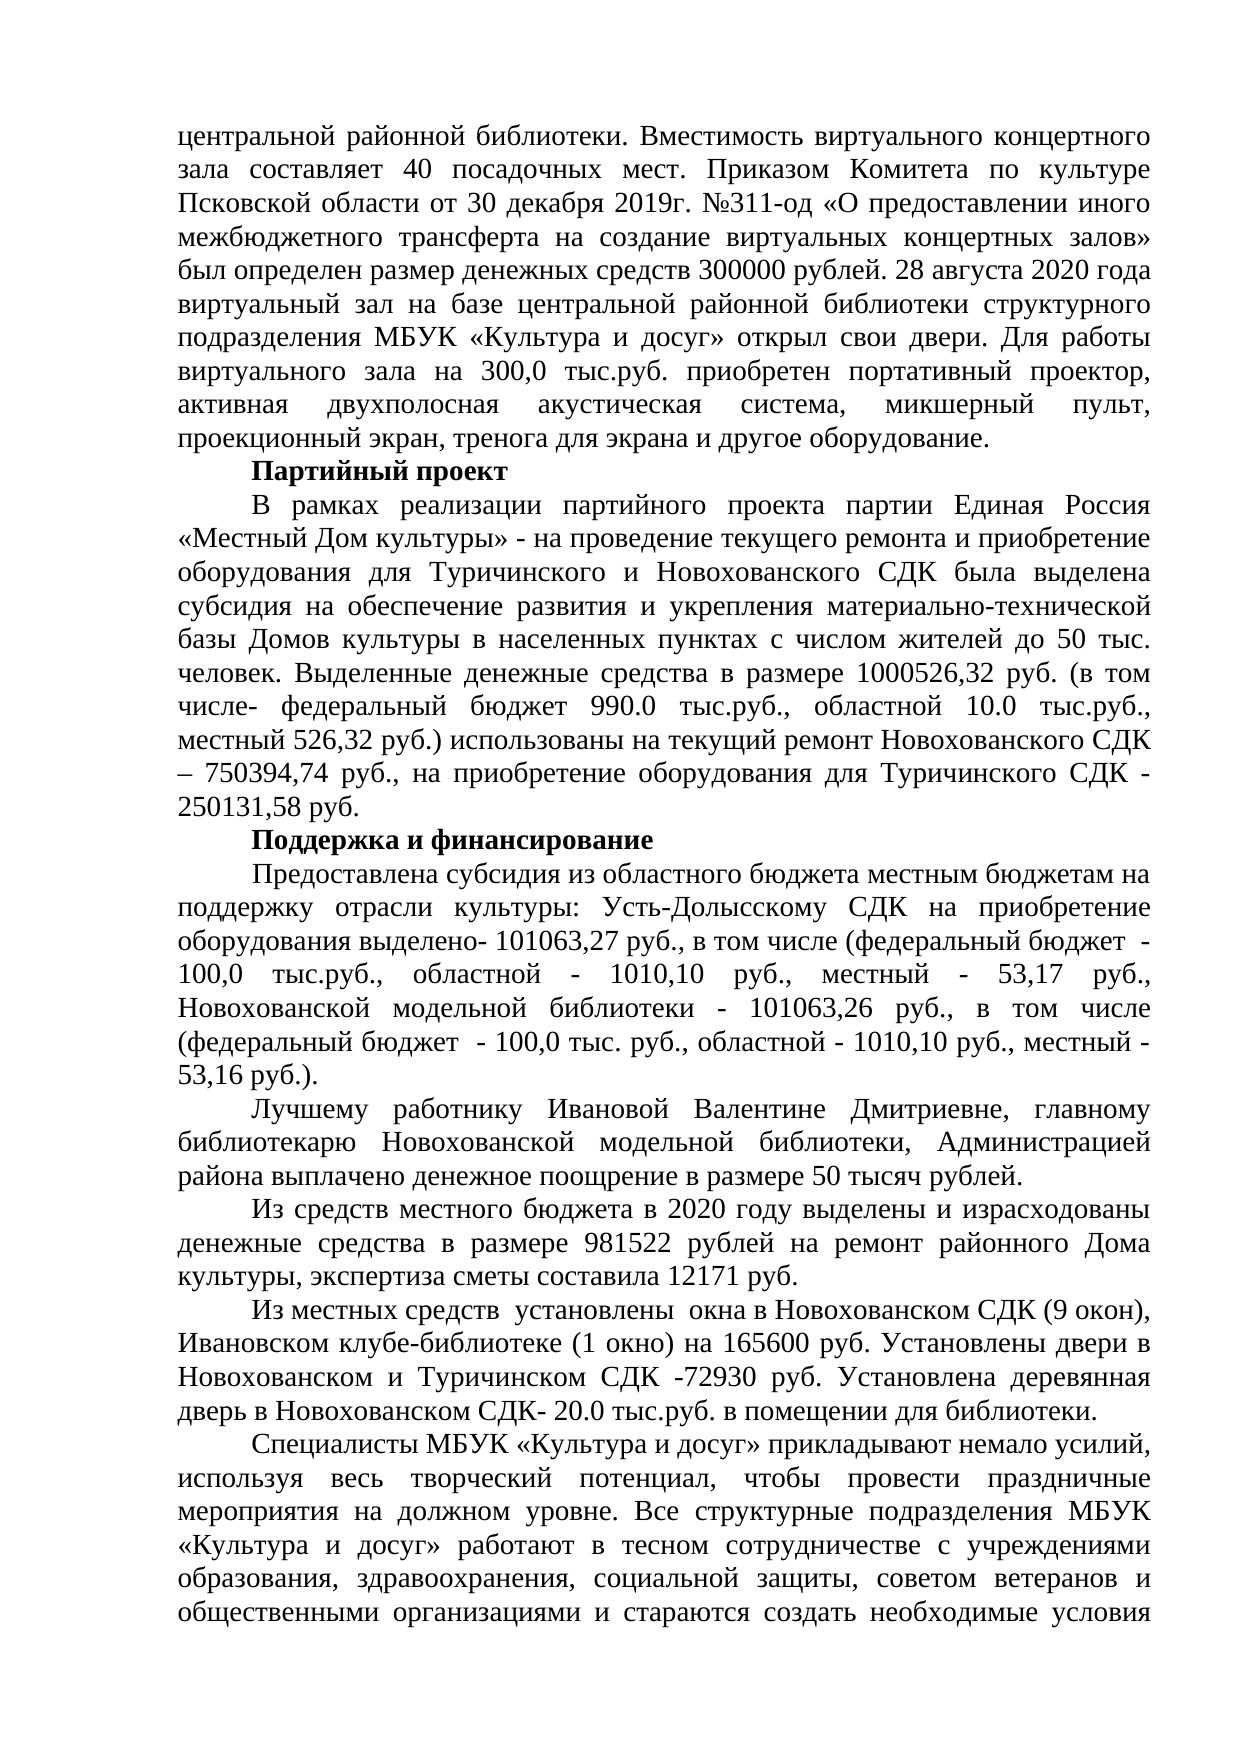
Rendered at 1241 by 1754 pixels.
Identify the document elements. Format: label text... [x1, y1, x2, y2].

text Поддержка и финансирование [177, 822, 1152, 856]
text Лучшему работнику Ивановой Валентине Дмитриевне, главному библиотекарю Новохованской модельной библиотеки, Администрацией района выплачено денежное поощрение в размере 50 тысяч рублей. [177, 1091, 1152, 1191]
text Партийный проект [177, 453, 1152, 487]
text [177, 1426, 1152, 1627]
text Предоставлена субсидия из областного бюджета местным бюджетам на поддержку отрасли культуры: Усть-Долысскому СДК на приобретение оборудования выделено- 101063,27 руб., в том числе (федеральный бюджет - 100,0 тыс.руб., областной - 1010,10 руб., местный - 53,17 руб., Новохованской модельной библиотеки - 101063,26 руб., в том числе (федеральный бюджет - 100,0 тыс. руб., областной - 1010,10 руб., местный - 53,16 руб.). [177, 856, 1152, 1091]
text В рамках реализации партийного проекта партии Единая Россия «Местный Дом культуры» - на проведение текущего ремонта и приобретение оборудования для Туричинского и Новохованского СДК была выделена субсидия на обеспечение развития и укрепления материально-технической базы Домов культуры в населенных пунктах с числом жителей до 50 тыс. человек. Выделенные денежные средства в размере 1000526,32 руб. (в том числе- федеральный бюджет 990.0 тыс.руб., областной 10.0 тыс.руб., местный 526,32 руб.) использованы на текущий ремонт Новохованского СДК – 750394,74 руб., на приобретение оборудования для Туричинского СДК -250131,58 руб. [177, 487, 1152, 822]
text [177, 118, 1152, 453]
text Из средств местного бюджета в 2020 году выделены и израсходованы денежные средства в размере 981522 рублей на ремонт районного Дома культуры, экспертиза сметы составила 12171 руб. [177, 1191, 1152, 1292]
text Из местных средств установлены окна в Новохованском СДК (9 окон), Ивановском клубе-библиотеке (1 окно) на 165600 руб. Установлены двери в Новохованском и Туричинском СДК -72930 руб. Установлена деревянная дверь в Новохованском СДК- 20.0 тыс.руб. в помещении для библиотеки. [177, 1292, 1152, 1426]
